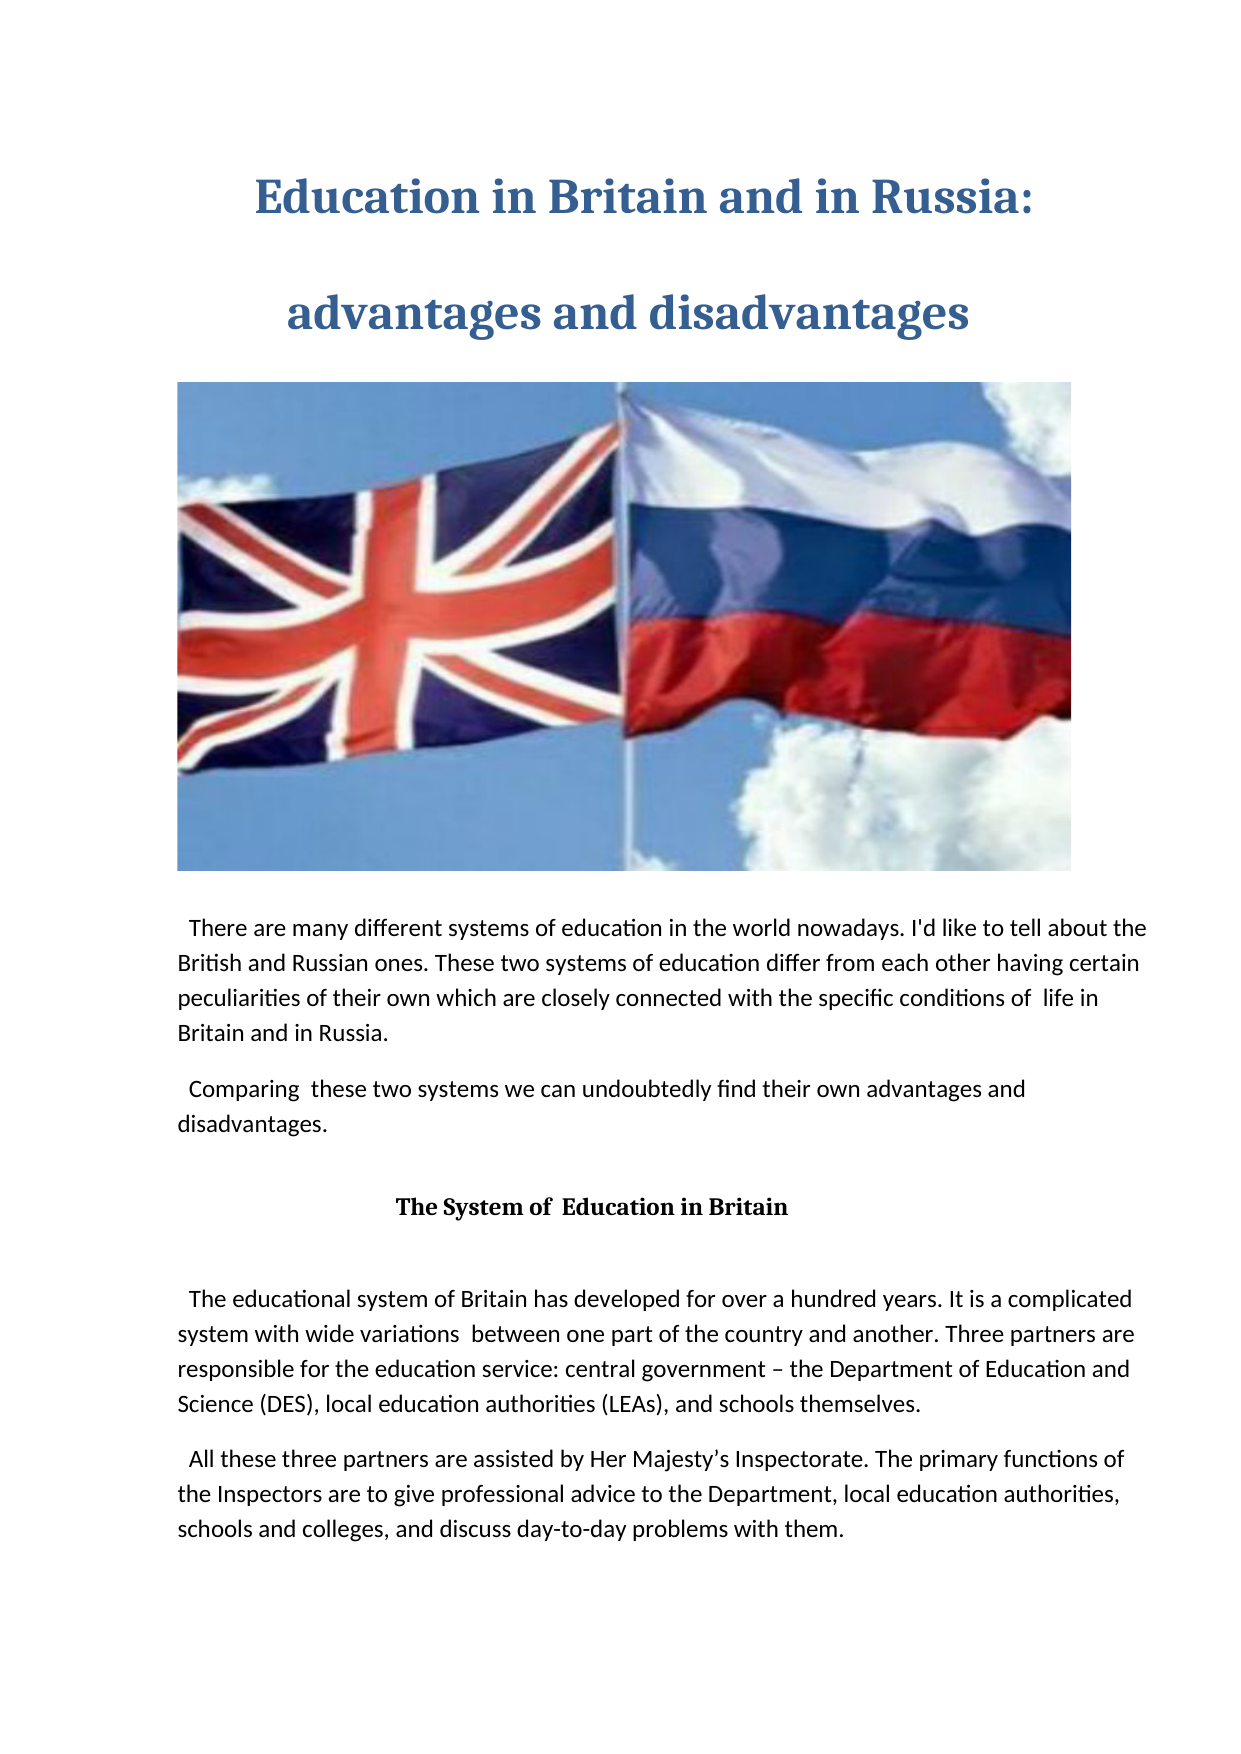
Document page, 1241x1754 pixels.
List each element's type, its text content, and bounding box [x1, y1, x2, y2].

text All these three partners are assisted by Her Majesty’s Inspectorate. The primary functions of the Inspectors are to give professional advice to the Department, local education authorities, schools and colleges, and discuss day-to-day problems with them. [177, 1443, 1152, 1544]
text The educational system of Britain has developed for over a hundred years. It is a complicated system with wide variations between one part of the country and another. Three partners are responsible for the education service: central government – the Department of Education and Science (DES), local education authorities (LEAs), and schools themselves. [177, 1283, 1152, 1418]
picture [177, 382, 1072, 871]
subtitle advantages and disadvantages [177, 284, 1152, 342]
subtitle The System of Education in Britain [177, 1193, 1152, 1222]
subtitle Education in Britain and in Russia: [177, 168, 1152, 226]
text Comparing these two systems we can undoubtedly find their own advantages and disadvantages. [177, 1073, 1152, 1139]
text There are many different systems of education in the world nowadays. I'd like to tell about the British and Russian ones. These two systems of education differ from each other having certain peculiarities of their own which are closely connected with the specific conditions of life in Britain and in Russia. [177, 912, 1152, 1048]
